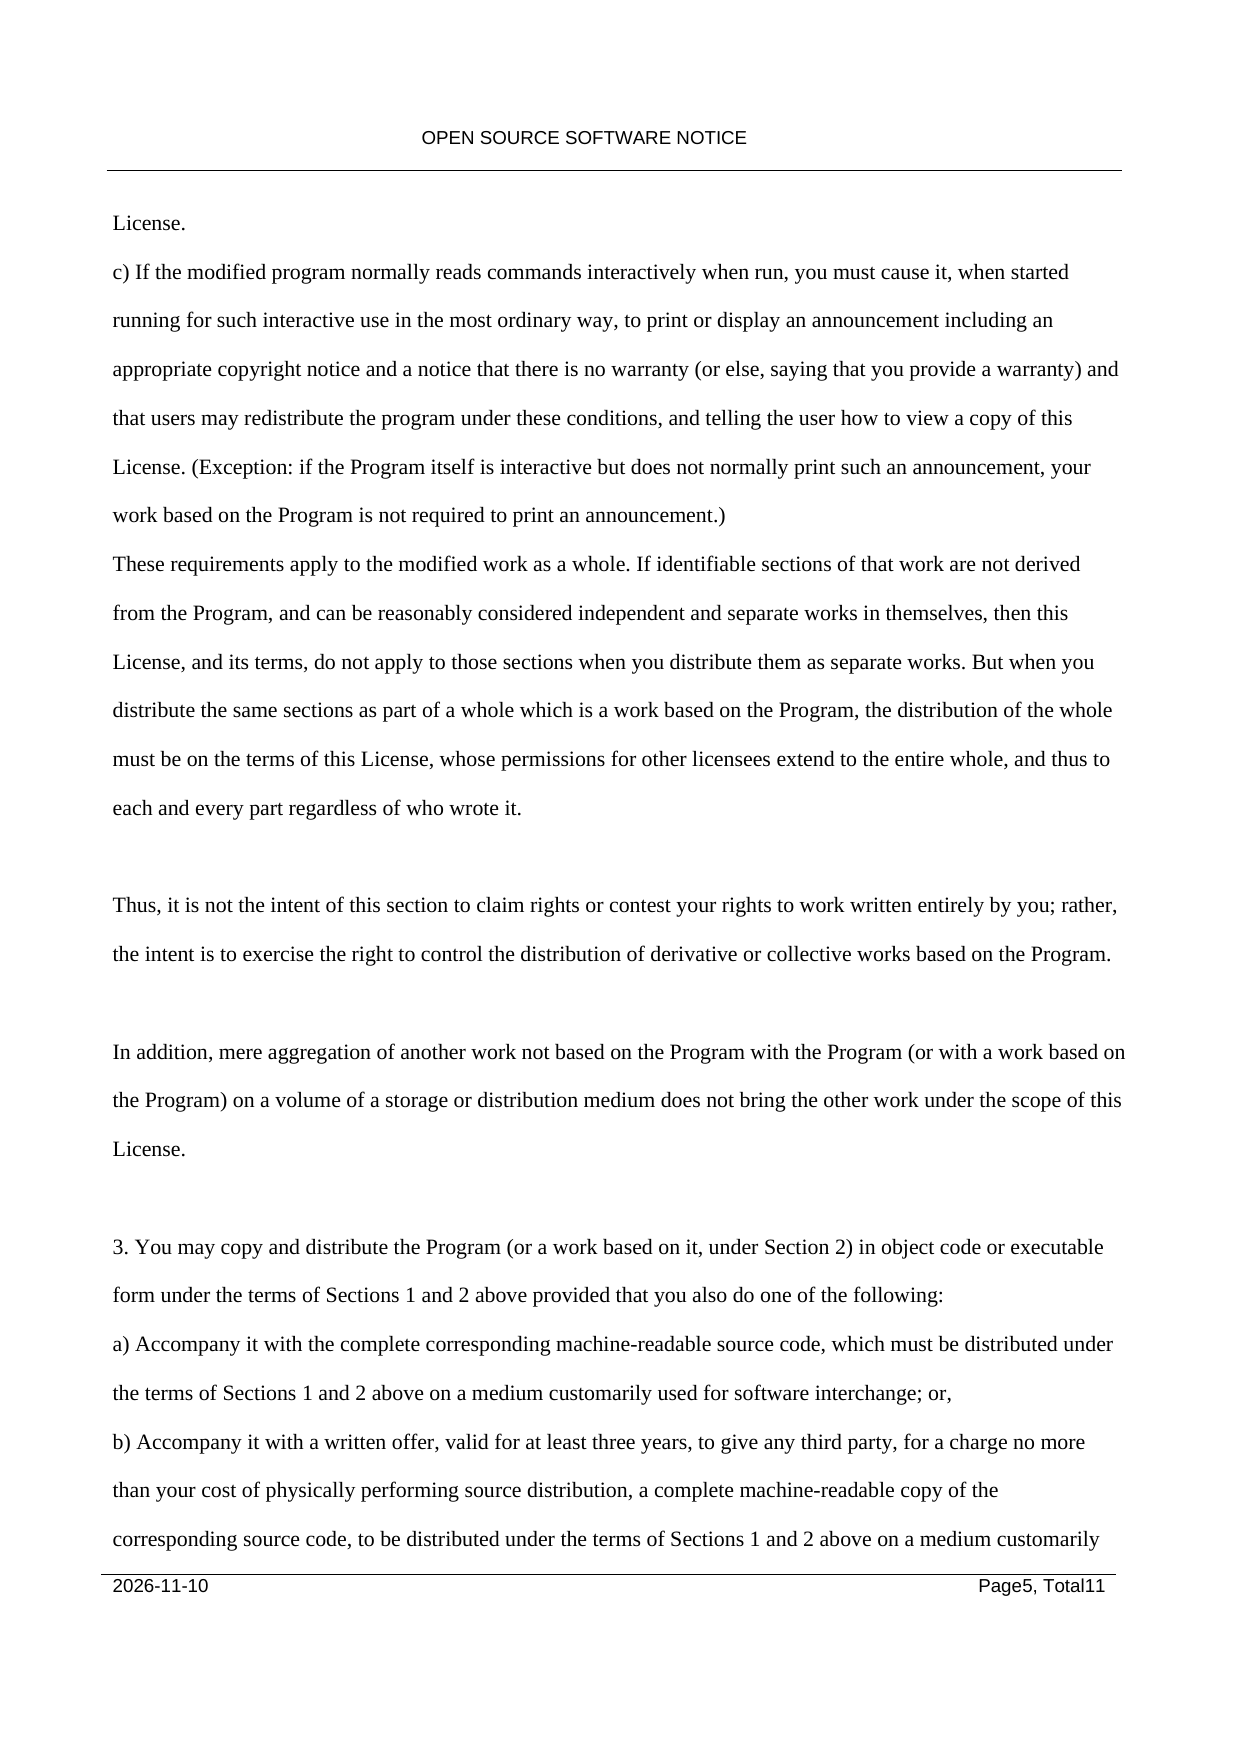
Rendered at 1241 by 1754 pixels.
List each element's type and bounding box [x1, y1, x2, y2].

text [112, 206, 1128, 1555]
